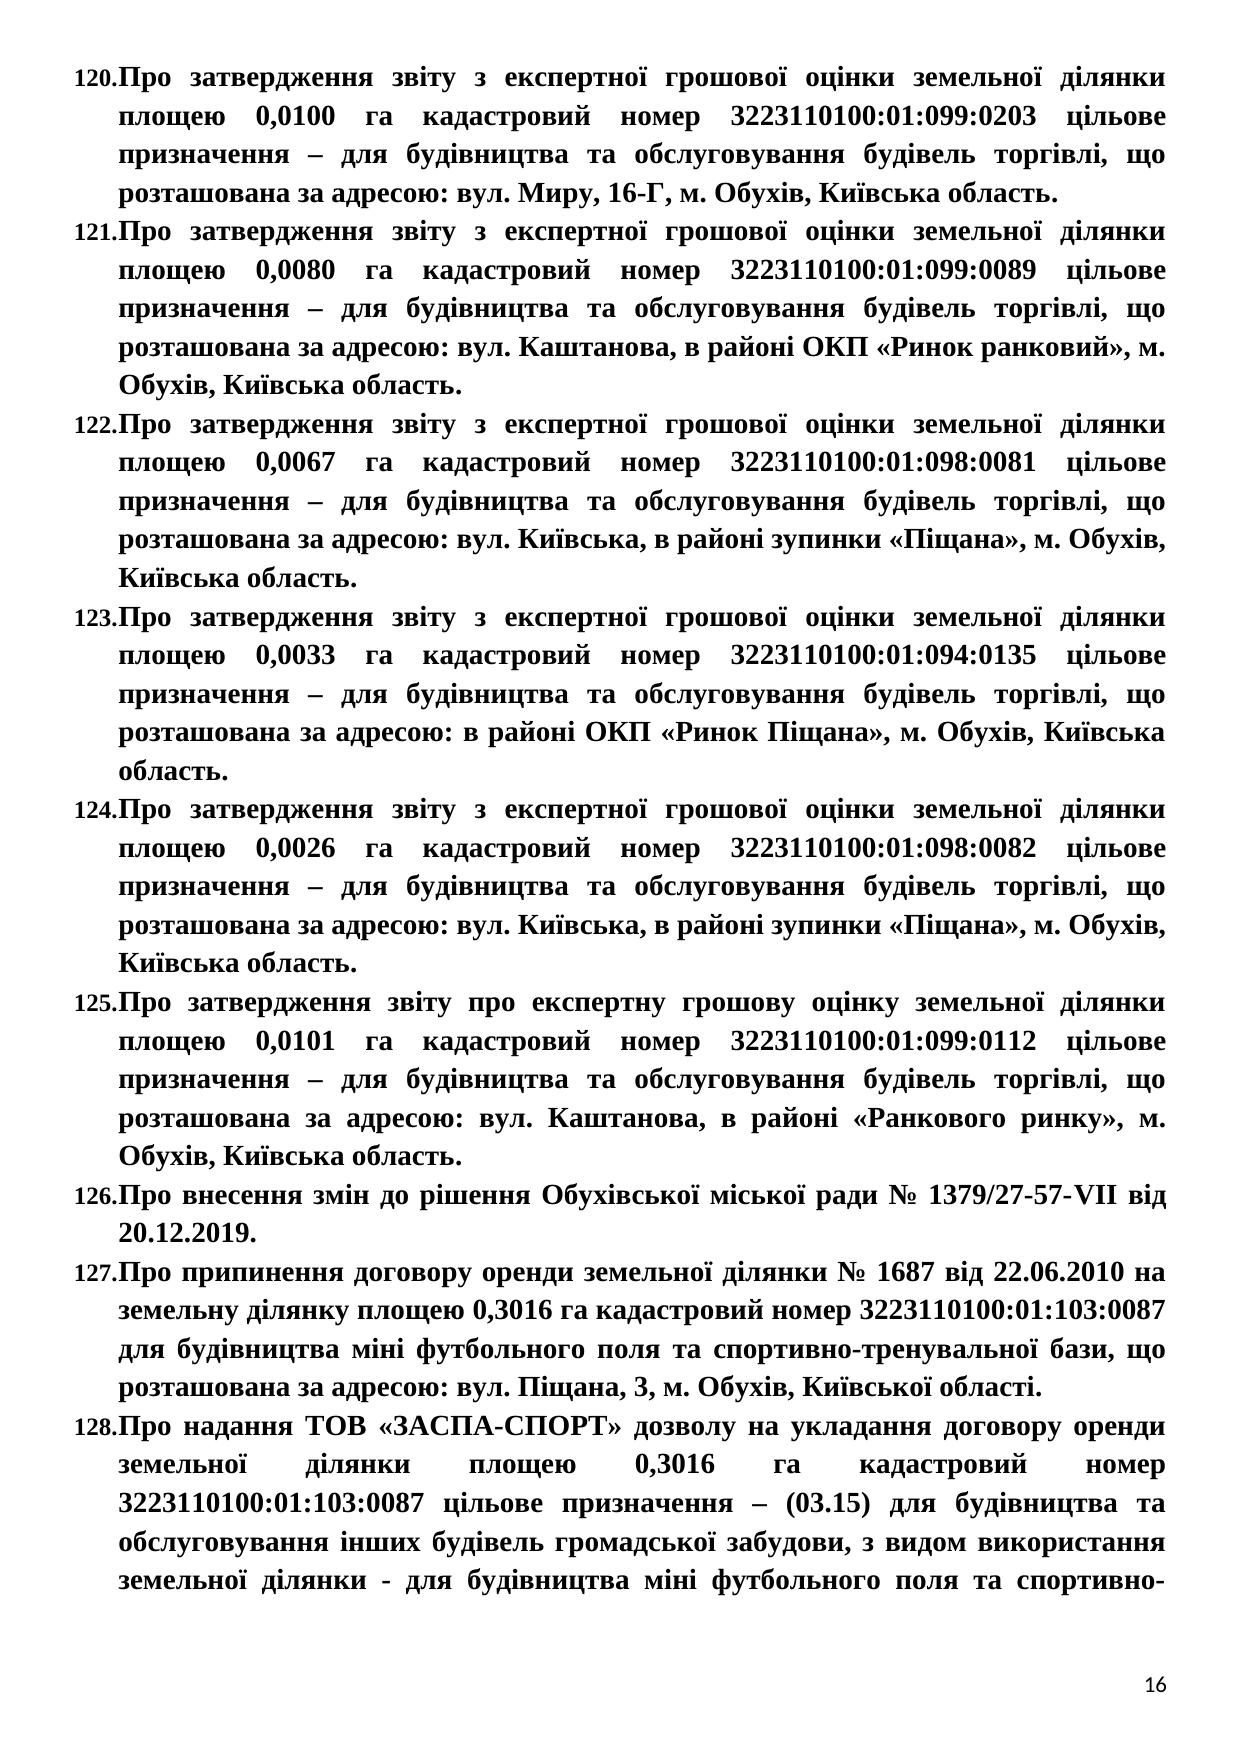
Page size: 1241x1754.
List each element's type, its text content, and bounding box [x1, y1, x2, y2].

list Про затвердження звіту з експертної грошової оцінки земельної ділянки площею 0,0080 га кадастровий номер 3223110100:01:099:0089 цільове призначення – для будівництва та обслуговування будівель торгівлі, що розташована за адресою: вул. Каштанова, в районі ОКП «Ринок ранковий», м. Обухів, Київська область. [74, 213, 1167, 401]
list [74, 1408, 1167, 1596]
list Про затвердження звіту з експертної грошової оцінки земельної ділянки площею 0,0033 га кадастровий номер 3223110100:01:094:0135 цільове призначення – для будівництва та обслуговування будівель торгівлі, що розташована за адресою: в районі ОКП «Ринок Піщана», м. Обухів, Київська область. [74, 599, 1167, 786]
list Про затвердження звіту з експертної грошової оцінки земельної ділянки площею 0,0100 га кадастровий номер 3223110100:01:099:0203 цільове призначення – для будівництва та обслуговування будівель торгівлі, що розташована за адресою: вул. Миру, 16-Г, м. Обухів, Київська область. [74, 59, 1167, 208]
list Про затвердження звіту з експертної грошової оцінки земельної ділянки площею 0,0026 га кадастровий номер 3223110100:01:098:0082 цільове призначення – для будівництва та обслуговування будівель торгівлі, що розташована за адресою: вул. Київська, в районі зупинки «Піщана», м. Обухів, Київська область. [74, 791, 1167, 979]
list Про внесення змін до рішення Обухівської міської ради № 1379/27-57-VII від 20.12.2019. [74, 1177, 1167, 1249]
list Про припинення договору оренди земельної ділянки № 1687 від 22.06.2010 на земельну ділянку площею 0,3016 га кадастровий номер 3223110100:01:103:0087 для будівництва міні футбольного поля та спортивно-тренувальної бази, що розташована за адресою: вул. Піщана, 3, м. Обухів, Київської області. [74, 1254, 1167, 1403]
list Про затвердження звіту з експертної грошової оцінки земельної ділянки площею 0,0067 га кадастровий номер 3223110100:01:098:0081 цільове призначення – для будівництва та обслуговування будівель торгівлі, що розташована за адресою: вул. Київська, в районі зупинки «Піщана», м. Обухів, Київська область. [74, 406, 1167, 594]
list Про затвердження звіту про експертну грошову оцінку земельної ділянки площею 0,0101 га кадастровий номер 3223110100:01:099:0112 цільове призначення – для будівництва та обслуговування будівель торгівлі, що розташована за адресою: вул. Каштанова, в районі «Ранкового ринку», м. Обухів, Київська область. [74, 984, 1167, 1172]
